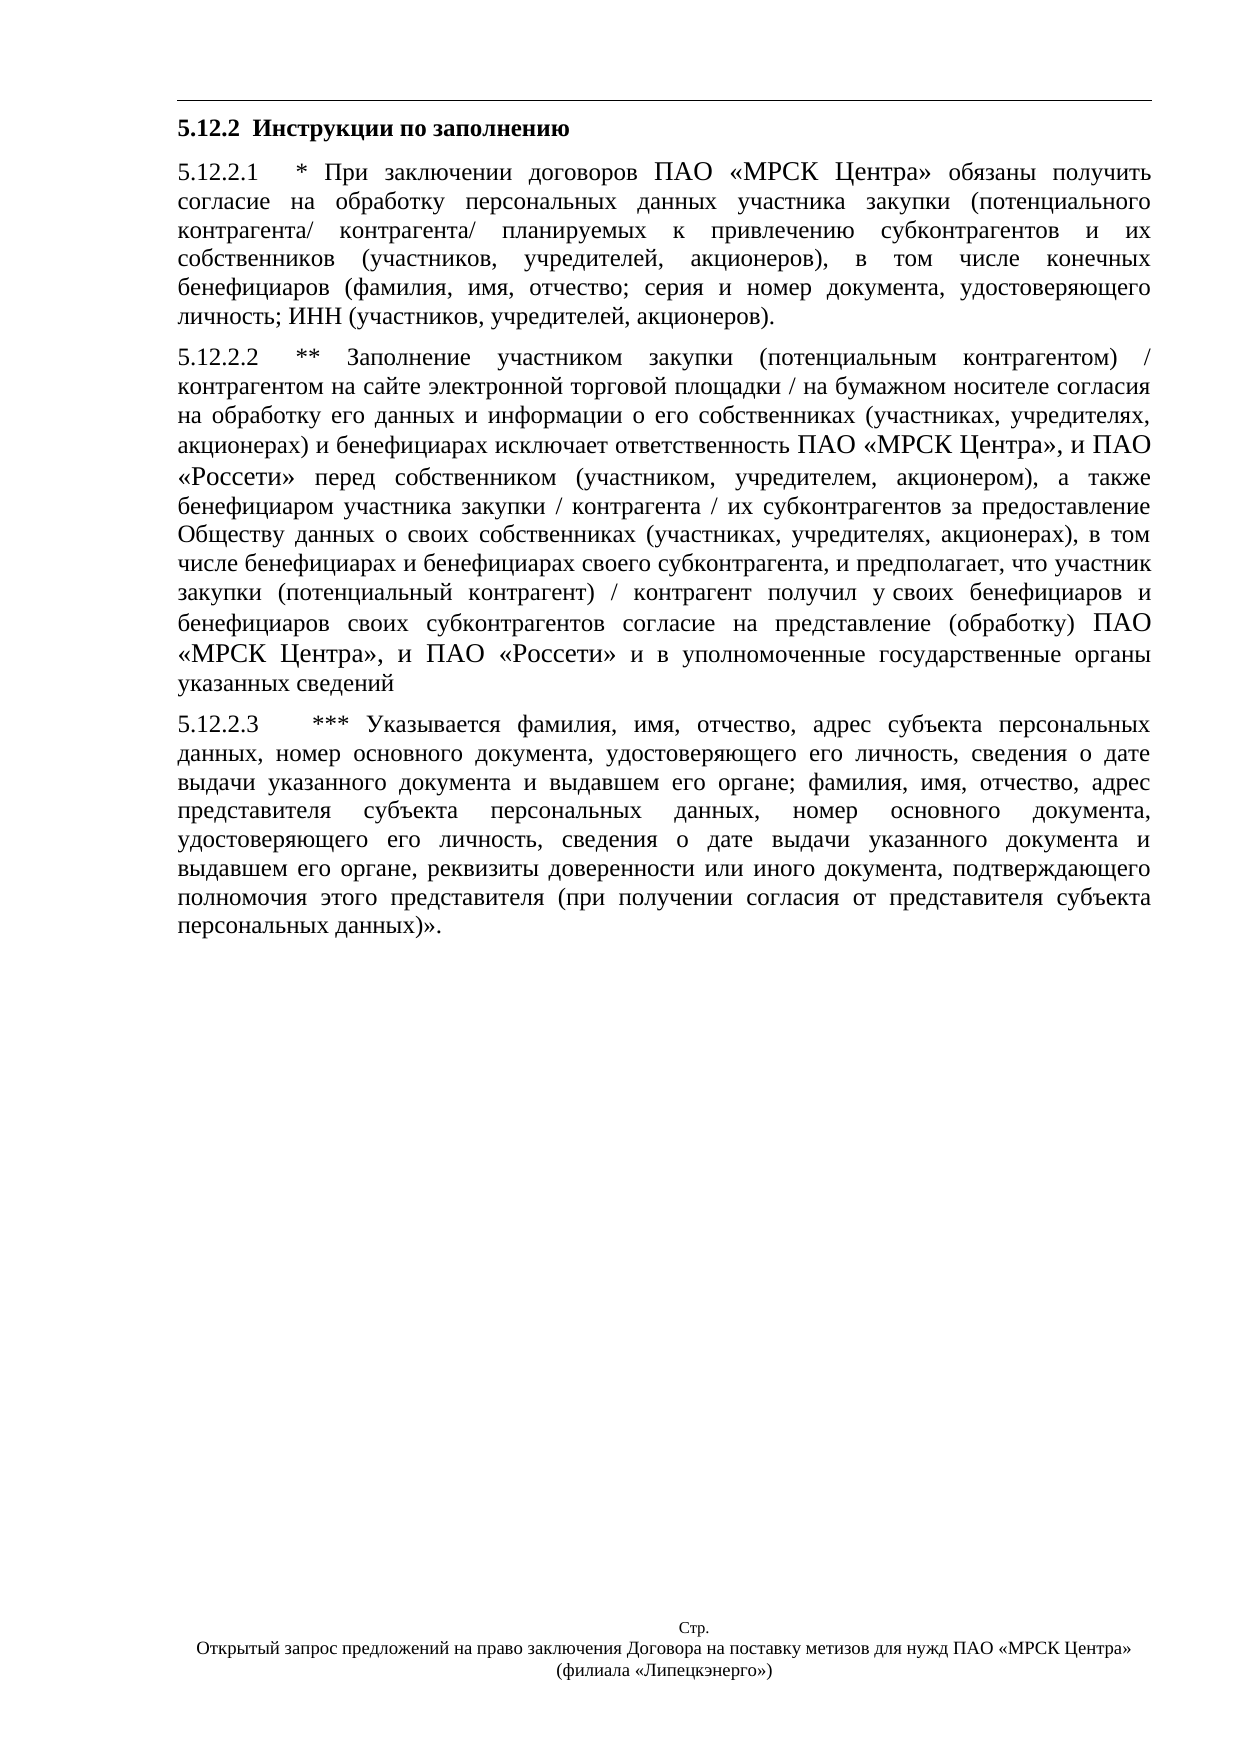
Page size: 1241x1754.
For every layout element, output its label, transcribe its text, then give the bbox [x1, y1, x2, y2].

list ** Заполнение участником закупки (потенциальным контрагентом) / контрагентом на сайте электронной торговой площадки / на бумажном носителе согласия на обработку его данных и информации о его собственниках (участниках, учредителях, акционерах) и бенефициарах исключает ответственность ПАО «МРСК Центра», и ПАО «Россети» перед собственником (участником, учредителем, акционером), а также бенефициаром участника закупки / контрагента / их субконтрагентов за предоставление Обществу данных о своих собственниках (участниках, учредителях, акционерах), в том числе бенефициарах и бенефициарах своего субконтрагента, и предполагает, что участник закупки (потенциальный контрагент) / контрагент получил у своих бенефициаров и бенефициаров своих субконтрагентов согласие на представление (обработку) ПАО «МРСК Центра», и ПАО «Россети» и в уполномоченные государственные органы указанных сведений [177, 342, 1152, 697]
subtitle Инструкции по заполнению [177, 113, 1152, 142]
list * При заключении договоров ПАО «МРСК Центра» обязаны получить согласие на обработку персональных данных участника закупки (потенциального контрагента/ контрагента/ планируемых к привлечению субконтрагентов и их собственников (участников, учредителей, акционеров), в том числе конечных бенефициаров (фамилия, имя, отчество; серия и номер документа, удостоверяющего личность; ИНН (участников, учредителей, акционеров). [177, 155, 1152, 330]
list *** Указывается фамилия, имя, отчество, адрес субъекта персональных данных, номер основного документа, удостоверяющего его личность, сведения о дате выдачи указанного документа и выдавшем его органе; фамилия, имя, отчество, адрес представителя субъекта персональных данных, номер основного документа, удостоверяющего его личность, сведения о дате выдачи указанного документа и выдавшем его органе, реквизиты доверенности или иного документа, подтверждающего полномочия этого представителя (при получении согласия от представителя субъекта персональных данных)». [177, 709, 1152, 939]
